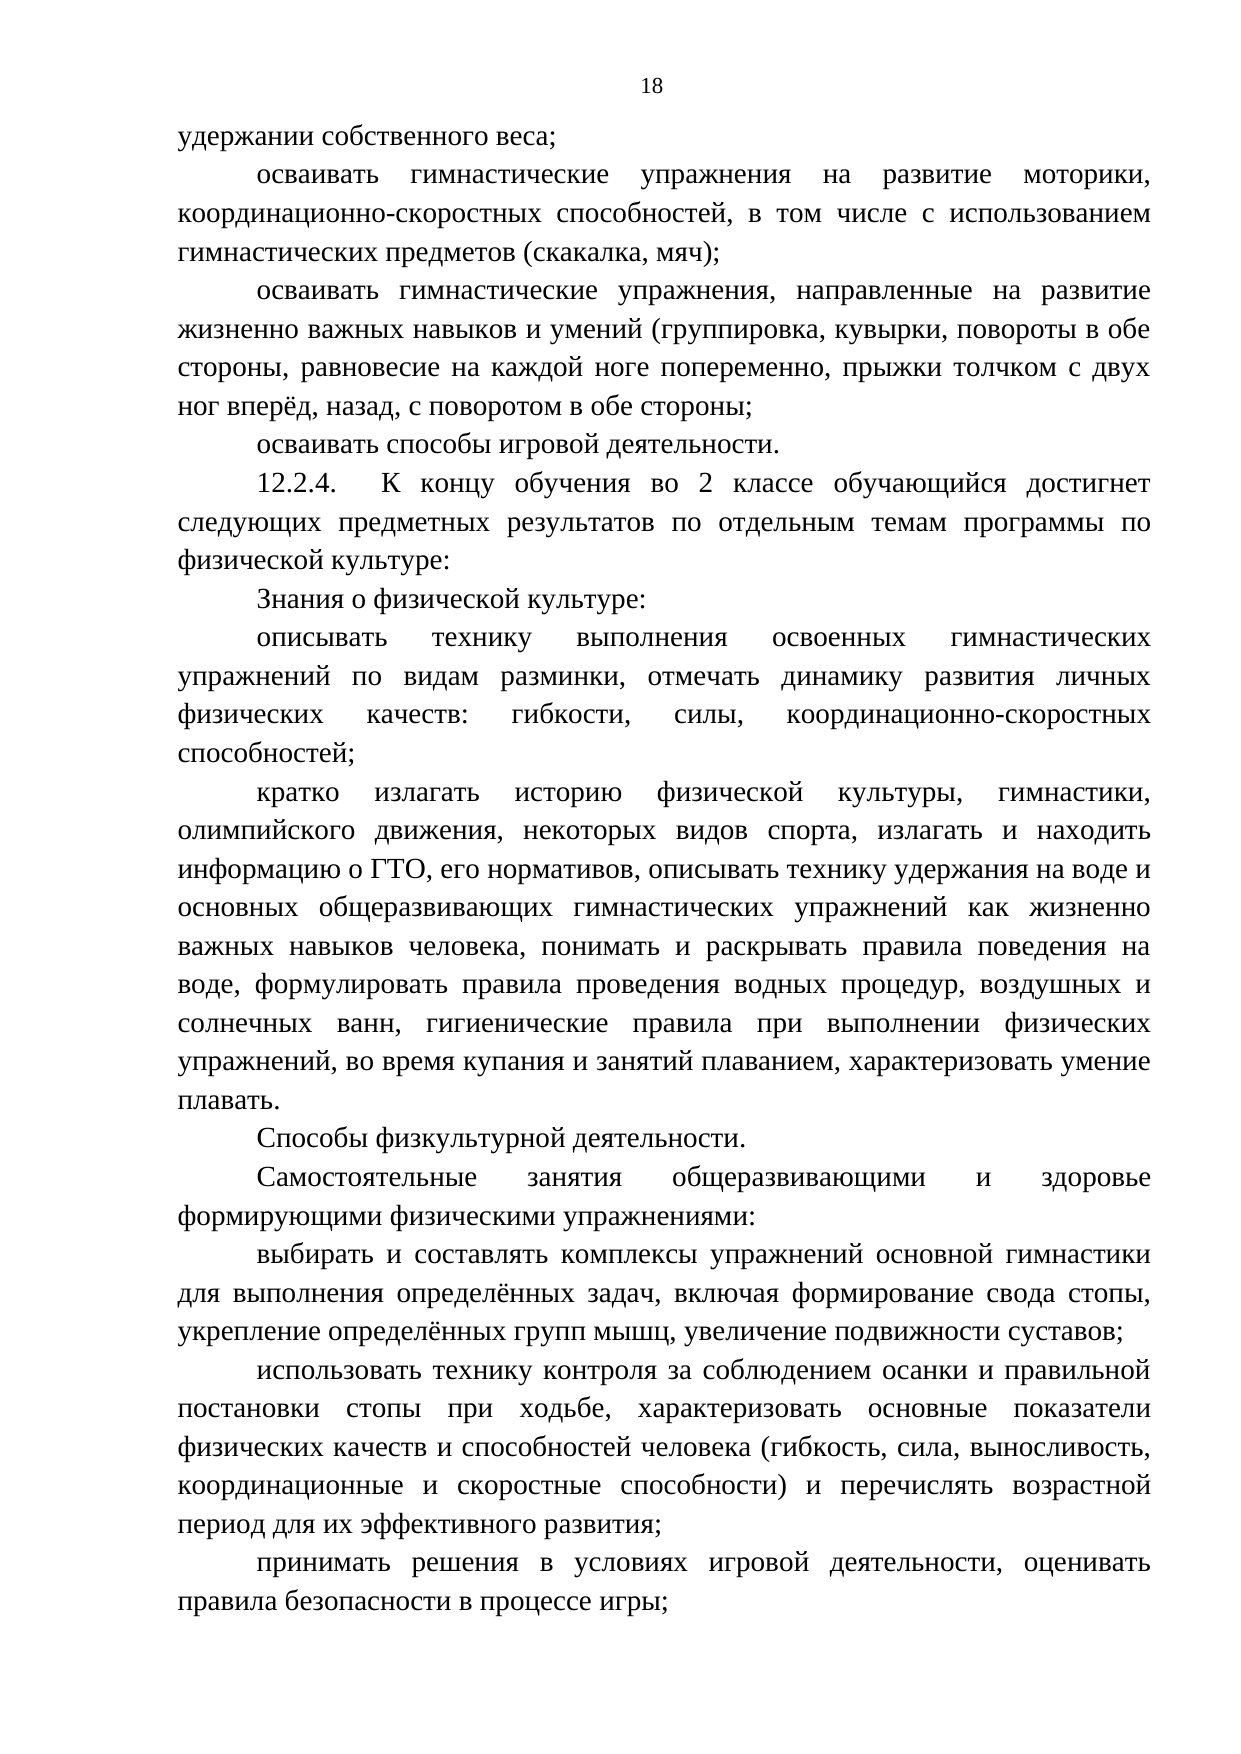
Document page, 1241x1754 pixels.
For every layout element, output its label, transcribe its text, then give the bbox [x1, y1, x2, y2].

text осваивать способы игровой деятельности. [177, 426, 1152, 460]
list К концу обучения во 2 классе обучающийся достигнет следующих предметных результатов по отдельным темам программы по физической культуре: [177, 465, 1152, 576]
text выбирать и составлять комплексы упражнений основной гимнастики для выполнения определённых задач, включая формирование свода стопы, укрепление определённых групп мышц, увеличение подвижности суставов; [177, 1236, 1152, 1347]
text использовать технику контроля за соблюдением осанки и правильной постановки стопы при ходьбе, характеризовать основные показатели физических качеств и способностей человека (гибкость, сила, выносливость, координационные и скоростные способности) и перечислять возрастной период для их эффективного развития; [177, 1352, 1152, 1539]
text осваивать гимнастические упражнения, направленные на развитие жизненно важных навыков и умений (группировка, кувырки, повороты в обе стороны, равновесие на каждой ноге попеременно, прыжки толчком с двух ног вперёд, назад, с поворотом в обе стороны; [177, 272, 1152, 421]
text Способы физкультурной деятельности. [177, 1121, 1152, 1154]
text принимать решения в условиях игровой деятельности, оценивать правила безопасности в процессе игры; [177, 1544, 1152, 1617]
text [177, 118, 1152, 152]
text кратко излагать историю физической культуры, гимнастики, олимпийского движения, некоторых видов спорта, излагать и находить информацию о ГТО, его нормативов, описывать технику удержания на воде и основных общеразвивающих гимнастических упражнений как жизненно важных навыков человека, понимать и раскрывать правила поведения на воде, формулировать правила проведения водных процедур, воздушных и солнечных ванн, гигиенические правила при выполнении физических упражнений, во время купания и занятий плаванием, характеризовать умение плавать. [177, 774, 1152, 1116]
text Самостоятельные занятия общеразвивающими и здоровье формирующими физическими упражнениями: [177, 1159, 1152, 1231]
text Знания о физической культуре: [177, 581, 1152, 614]
text осваивать гимнастические упражнения на развитие моторики, координационно-скоростных способностей, в том числе с использованием гимнастических предметов (скакалка, мяч); [177, 157, 1152, 267]
text описывать технику выполнения освоенных гимнастических упражнений по видам разминки, отмечать динамику развития личных физических качеств: гибкости, силы, координационно-скоростных способностей; [177, 619, 1152, 769]
